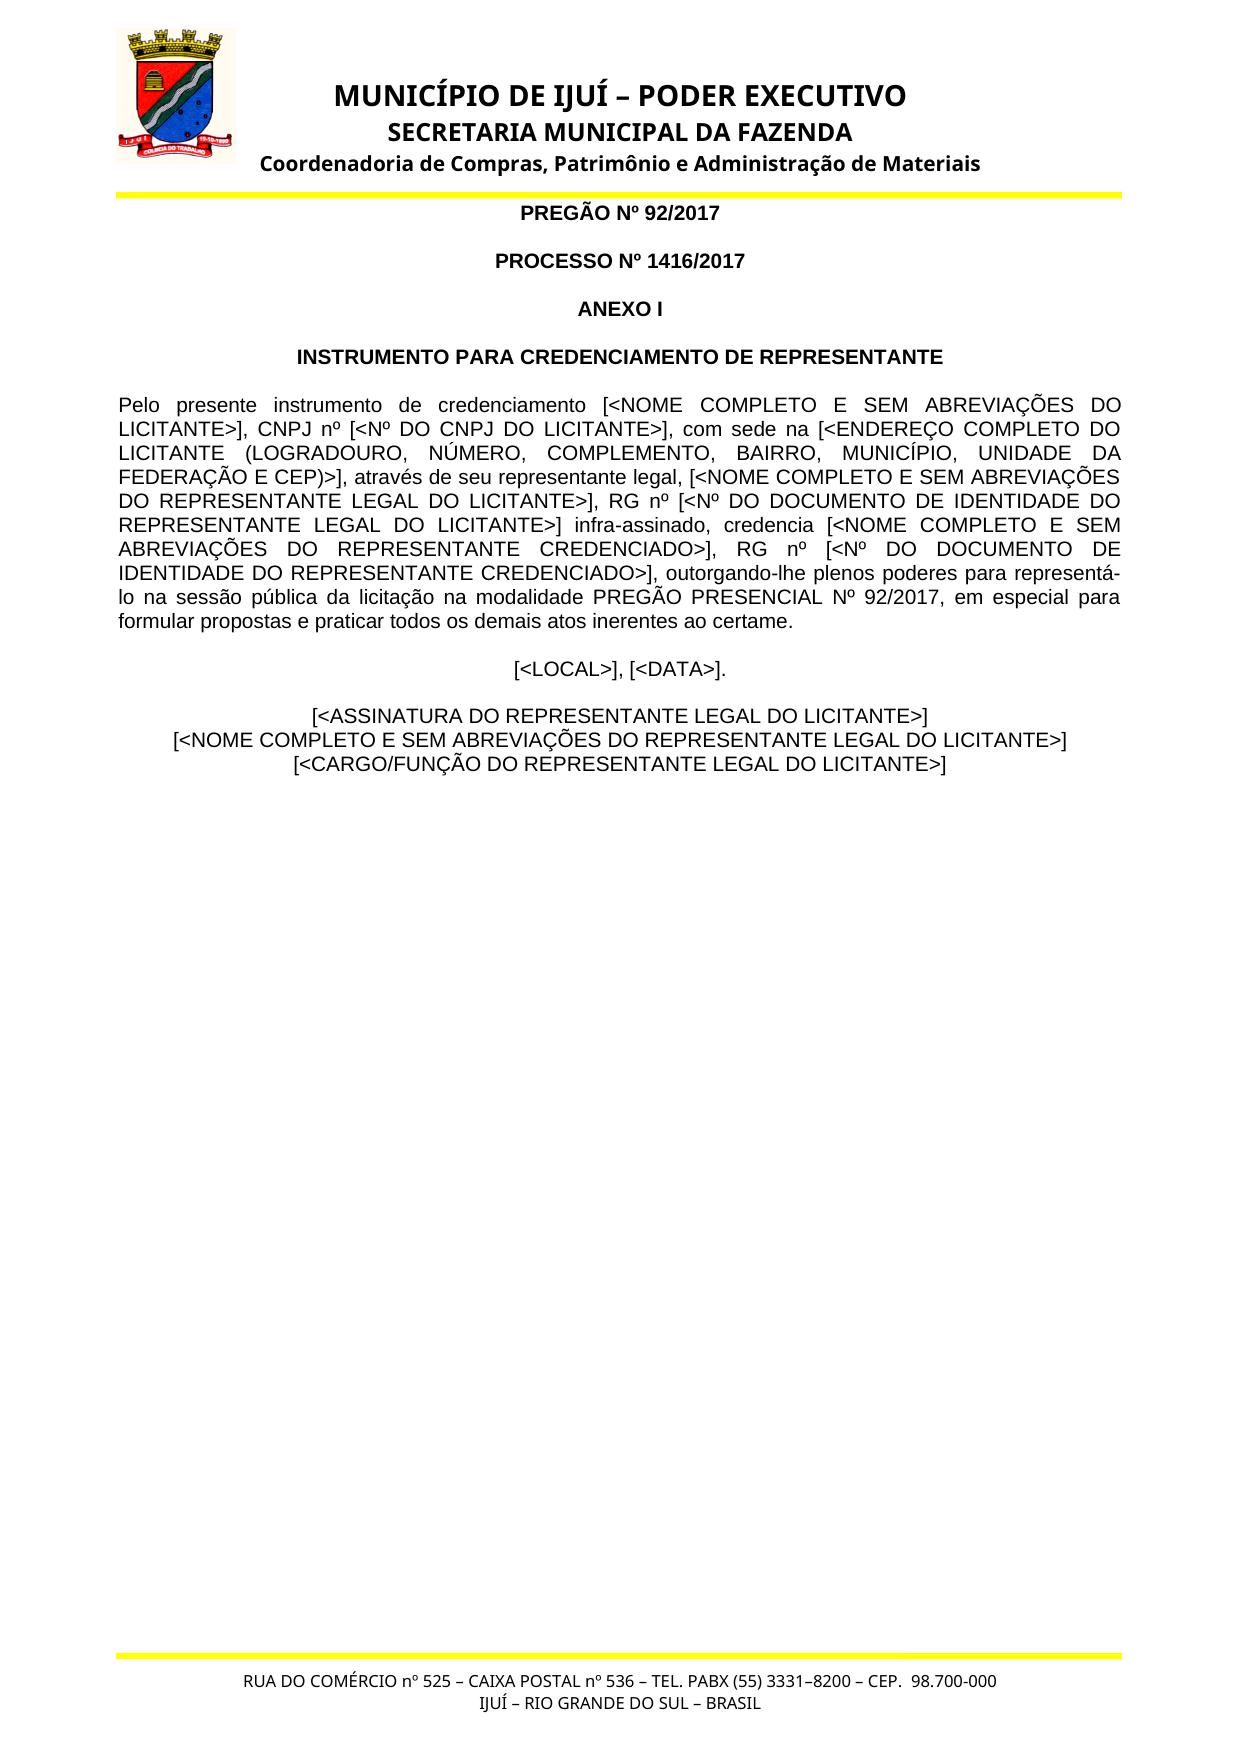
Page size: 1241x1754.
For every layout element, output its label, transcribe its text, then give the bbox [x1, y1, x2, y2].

text [<LOCAL>], [<DATA>]. [118, 656, 1122, 680]
text PREGÃO Nº 92/2017 [118, 201, 1122, 225]
text Pelo presente instrumento de credenciamento [<NOME COMPLETO E SEM ABREVIAÇÕES DO LICITANTE>], CNPJ nº [<Nº DO CNPJ DO LICITANTE>], com sede na [<ENDEREÇO COMPLETO DO LICITANTE (LOGRADOURO, NÚMERO, COMPLEMENTO, BAIRRO, MUNICÍPIO, UNIDADE DA FEDERAÇÃO E CEP)>], através de seu representante legal, [<NOME COMPLETO E SEM ABREVIAÇÕES DO REPRESENTANTE LEGAL DO LICITANTE>], RG nº [<Nº DO DOCUMENTO DE IDENTIDADE DO REPRESENTANTE LEGAL DO LICITANTE>] infra-assinado, credencia [<NOME COMPLETO E SEM ABREVIAÇÕES DO REPRESENTANTE CREDENCIADO>], RG nº [<Nº DO DOCUMENTO DE IDENTIDADE DO REPRESENTANTE CREDENCIADO>], outorgando-lhe plenos poderes para representá-lo na sessão pública da licitação na modalidade PREGÃO PRESENCIAL Nº 92/2017, em especial para formular propostas e praticar todos os demais atos inerentes ao certame. [118, 393, 1122, 632]
text PROCESSO Nº 1416/2017 [118, 249, 1122, 273]
picture [116, 28, 237, 164]
text [<CARGO/FUNÇÃO DO REPRESENTANTE LEGAL DO LICITANTE>] [118, 752, 1122, 776]
text INSTRUMENTO PARA CREDENCIAMENTO DE REPRESENTANTE [118, 345, 1122, 369]
text [<ASSINATURA DO REPRESENTANTE LEGAL DO LICITANTE>] [118, 704, 1122, 728]
text ANEXO I [118, 297, 1122, 321]
text [<NOME COMPLETO E SEM ABREVIAÇÕES DO REPRESENTANTE LEGAL DO LICITANTE>] [118, 728, 1122, 752]
